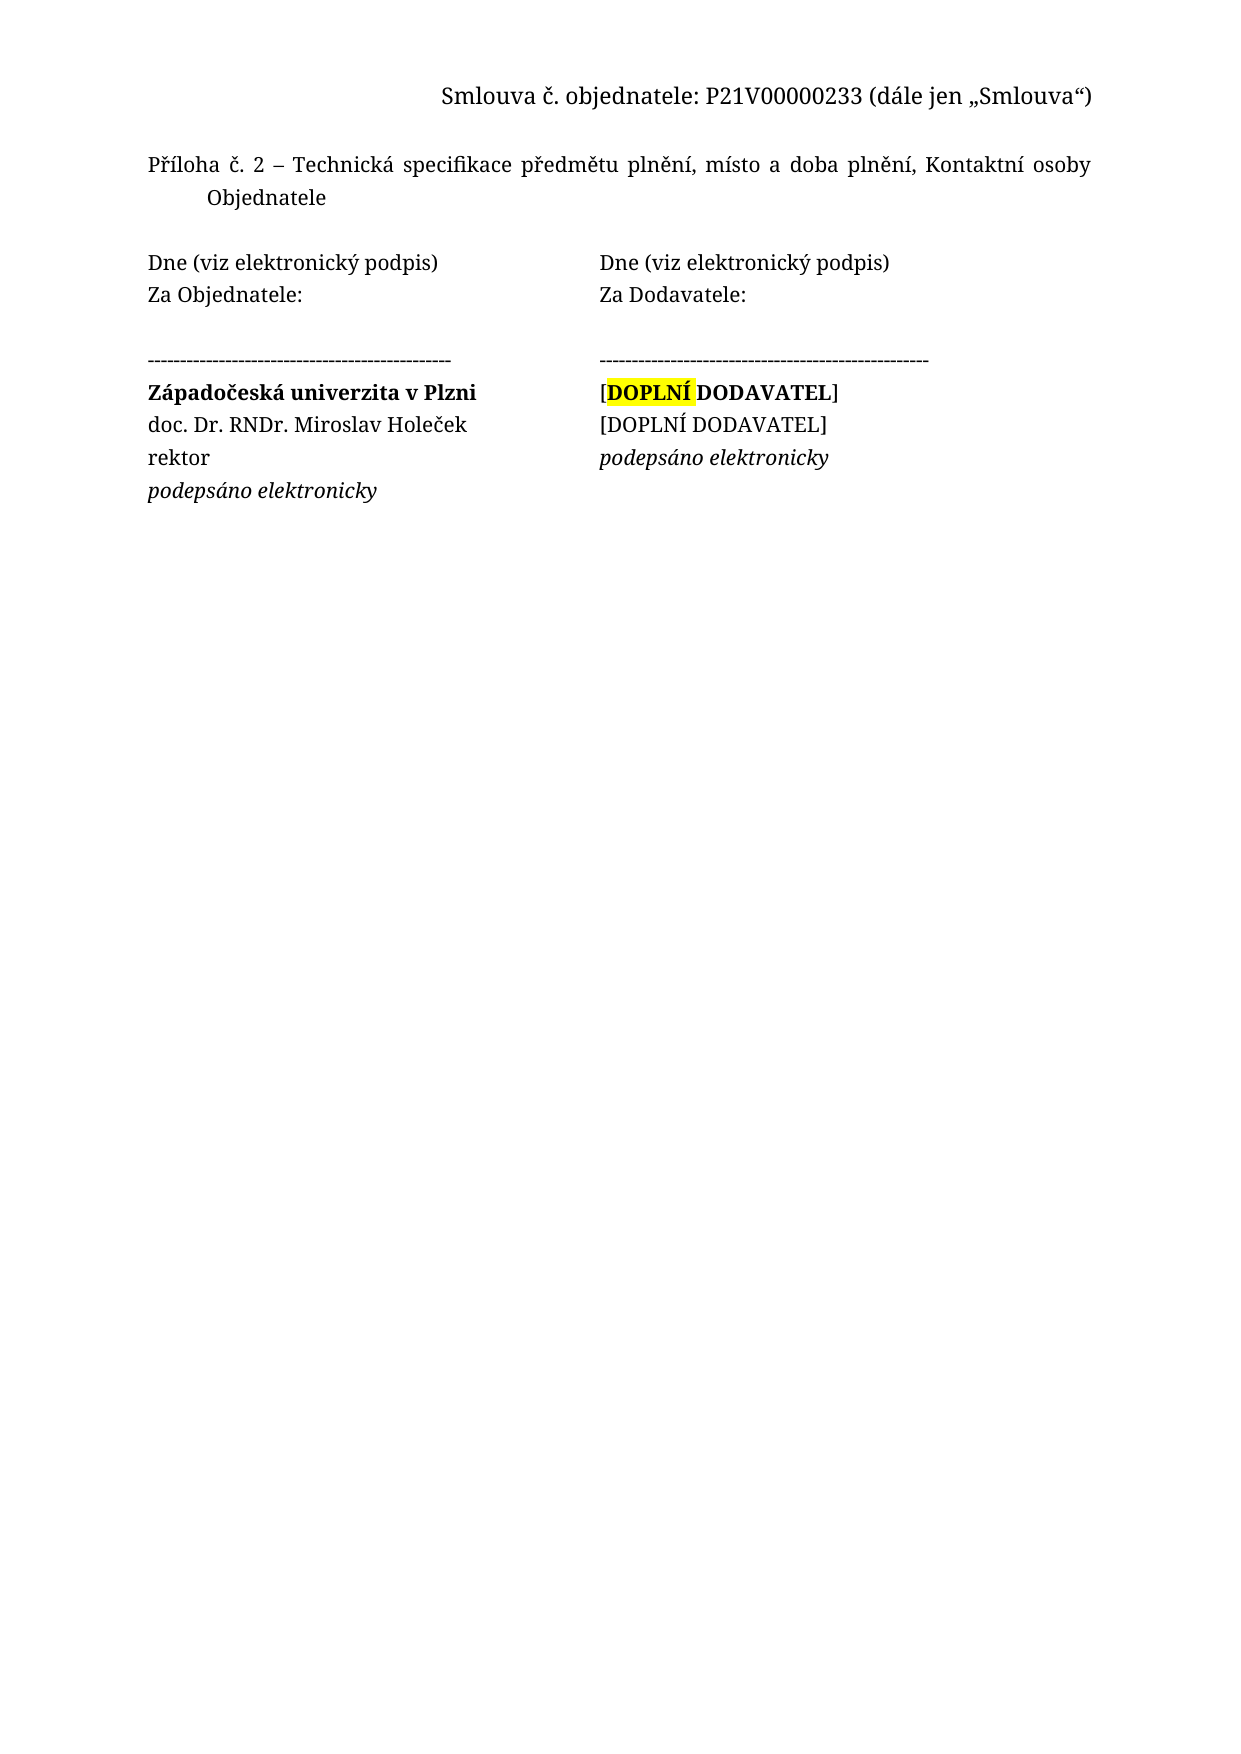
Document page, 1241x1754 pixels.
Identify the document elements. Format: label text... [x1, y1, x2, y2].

table_header Dne (viz elektronický podpis) Za Dodavatele: --------------------------------------------------- [DOPLNÍ DODAVATEL] [DOPLNÍ DODAVATEL] podepsáno elektronicky [588, 248, 1040, 508]
table_header Dne (viz elektronický podpis) Za Objednatele: ----------------------------------------------- Západočeská univerzita v Plzni doc. Dr. RNDr. Miroslav Holeček rektor podepsáno elektronicky [136, 248, 588, 508]
text Příloha č. 2 – Technická specifikace předmětu plnění, místo a doba plnění, Kontaktní osoby Objednatele [148, 150, 1093, 211]
